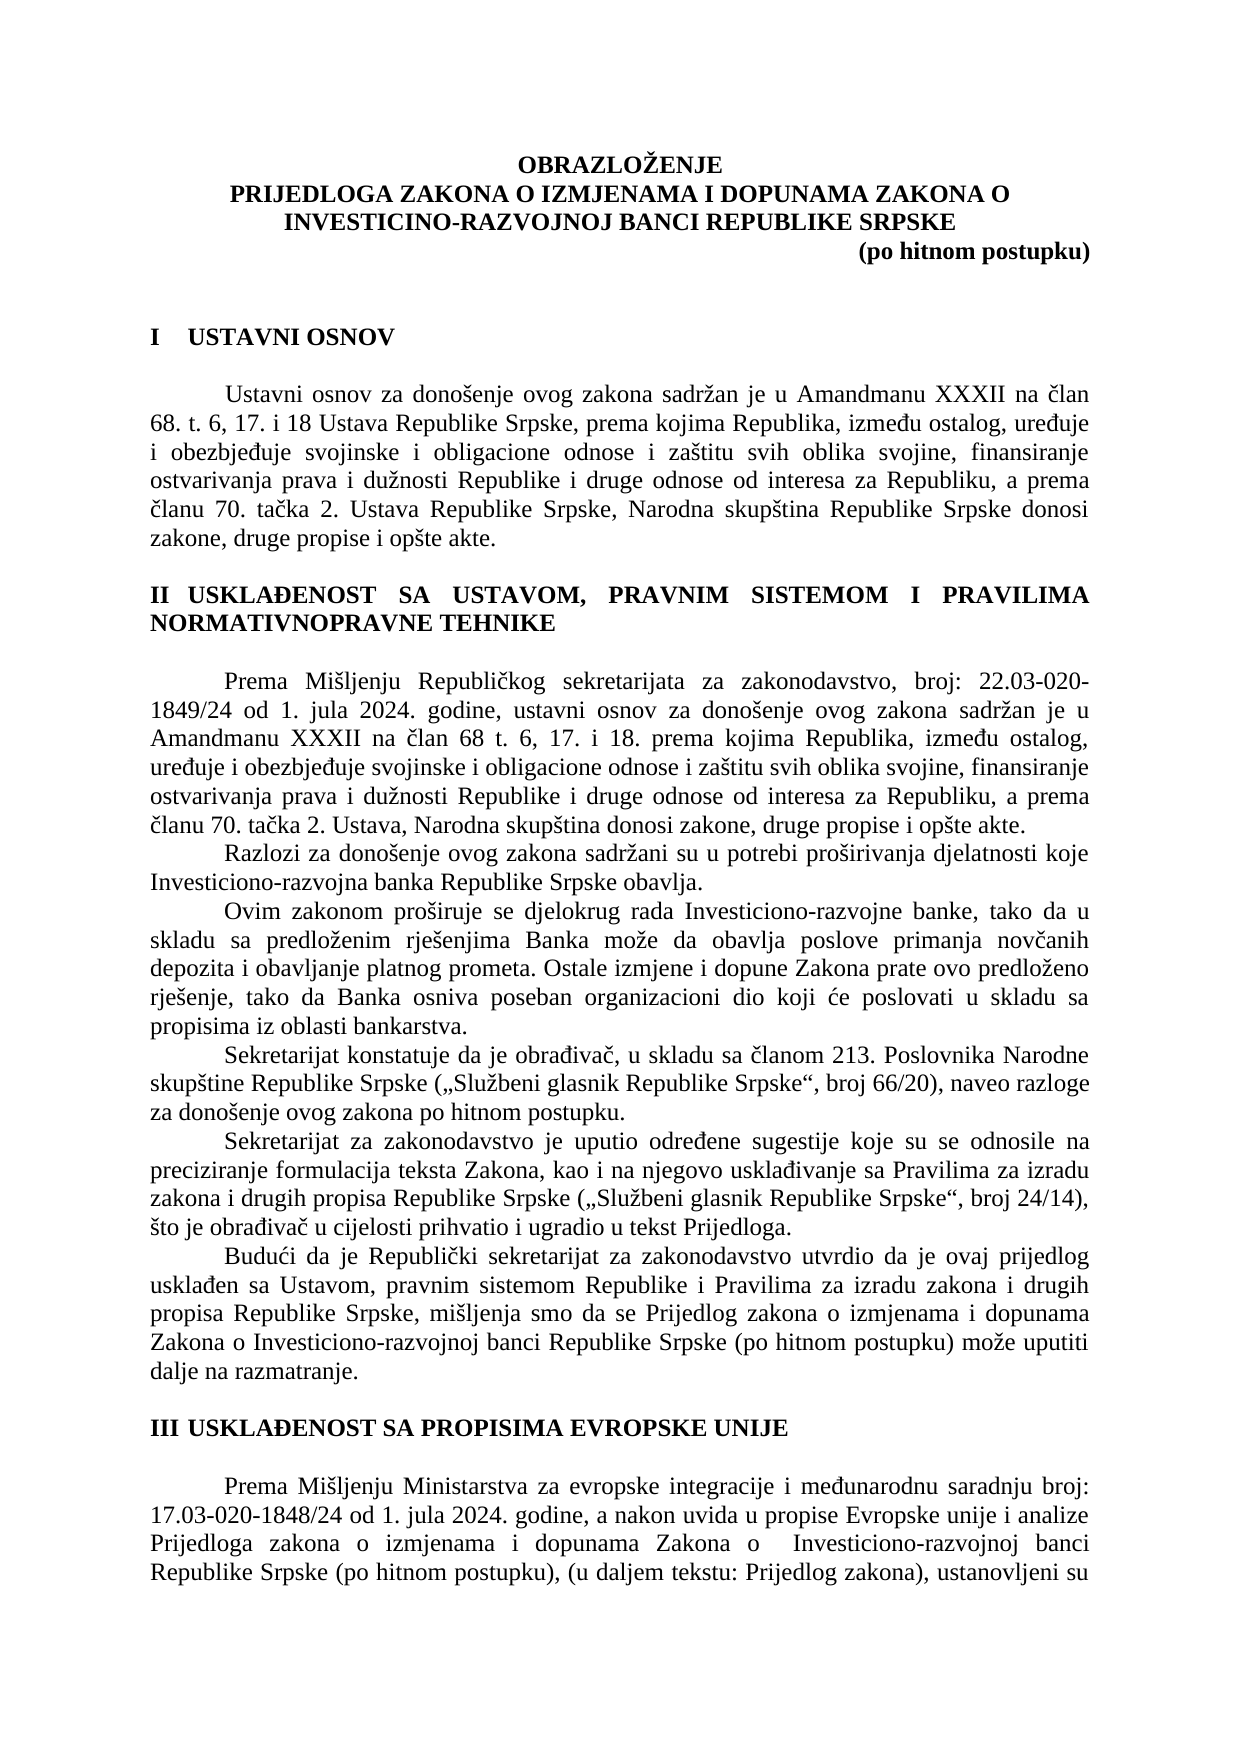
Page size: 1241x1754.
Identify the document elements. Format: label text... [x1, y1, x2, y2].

text Sekretarijat konstatuje da je obrađivač, u skladu sa članom 213. Poslovnika Narodne skupštine Republike Srpske („Službeni glasnik Republike Srpske“, broj 66/20), naveo razloge za donošenje ovog zakona po hitnom postupku. [150, 1040, 1090, 1126]
text I USTAVNI OSNOV [150, 322, 1090, 351]
text Razlozi za donošenje ovog zakona sadržani su u potrebi proširivanja djelatnosti koje Investiciono-razvojna banka Republike Srpske obavlja. [150, 838, 1090, 896]
text (po hitnom postupku) [150, 236, 1090, 265]
text Prema Mišljenju Republičkog sekretarijata za zakonodavstvo, broj: 22.03-020-1849/24 od 1. jula 2024. godine, ustavni osnov za donošenje ovog zakona sadržan je u Amandmanu XXXII na član 68 t. 6, 17. i 18. prema kojima Republika, između ostalog, uređuje i obezbjeđuje svojinske i obligacione odnose i zaštitu svih oblika svojine, finansiranje ostvarivanja prava i dužnosti Republike i druge odnose od interesa za Republiku, a prema članu 70. tačka 2. Ustava, Narodna skupština donosi zakone, druge propise i opšte akte. [150, 666, 1090, 838]
text Budući da je Republički sekretarijat za zakonodavstvo utvrdio da je ovaj prijedlog usklađen sa Ustavom, pravnim sistemom Republike i Pravilima za izradu zakona i drugih propisa Republike Srpske, mišljenja smo da se Prijedlog zakona o izmjenama i dopunama Zakona o Investiciono-razvojnoj banci Republike Srpske (po hitnom postupku) može uputiti dalje na razmatranje. [150, 1241, 1090, 1385]
text OBRAZLOŽENJE [150, 150, 1090, 179]
text II USKLAĐENOST SA USTAVOM, PRAVNIM SISTEMOM I PRAVILIMA NORMATIVNOPRAVNE TEHNIKE [150, 580, 1090, 637]
text III USKLAĐENOST SA PROPISIMA EVROPSKE UNIJE [150, 1413, 1090, 1442]
text INVESTICINO-RAZVOJNOJ BANCI REPUBLIKE SRPSKE [150, 207, 1090, 236]
text Ustavni osnov za donošenje ovog zakona sadržan je u Amandmanu XXXII na član 68. t. 6, 17. i 18 Ustava Republike Srpske, prema kojima Republika, između ostalog, uređuje i obezbjeđuje svojinske i obligacione odnose i zaštitu svih oblika svojine, finansiranje ostvarivanja prava i dužnosti Republike i druge odnose od interesa za Republiku, a prema članu 70. tačka 2. Ustava Republike Srpske, Narodna skupština Republike Srpske donosi zakone, druge propise i opšte akte. [150, 379, 1090, 552]
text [150, 1471, 1090, 1586]
text Sekretarijat za zakonodavstvo je uputio određene sugestije koje su se odnosile na preciziranje formulacija teksta Zakona, kao i na njegovo usklađivanje sa Pravilima za izradu zakona i drugih propisa Republike Srpske („Službeni glasnik Republike Srpske“, broj 24/14), što je obrađivač u cijelosti prihvatio i ugradio u tekst Prijedloga. [150, 1126, 1090, 1241]
text PRIJEDLOGA ZAKONA O IZMJENAMA I DOPUNAMA ZAKONA O [150, 179, 1090, 207]
text Ovim zakonom proširuje se djelokrug rada Investiciono-razvojne banke, tako da u skladu sa predloženim rješenjima Banka može da obavlja poslove primanja novčanih depozita i obavljanje platnog prometa. Ostale izmjene i dopune Zakona prate ovo predloženo rješenje, tako da Banka osniva poseban organizacioni dio koji će poslovati u skladu sa propisima iz oblasti bankarstva. [150, 896, 1090, 1040]
